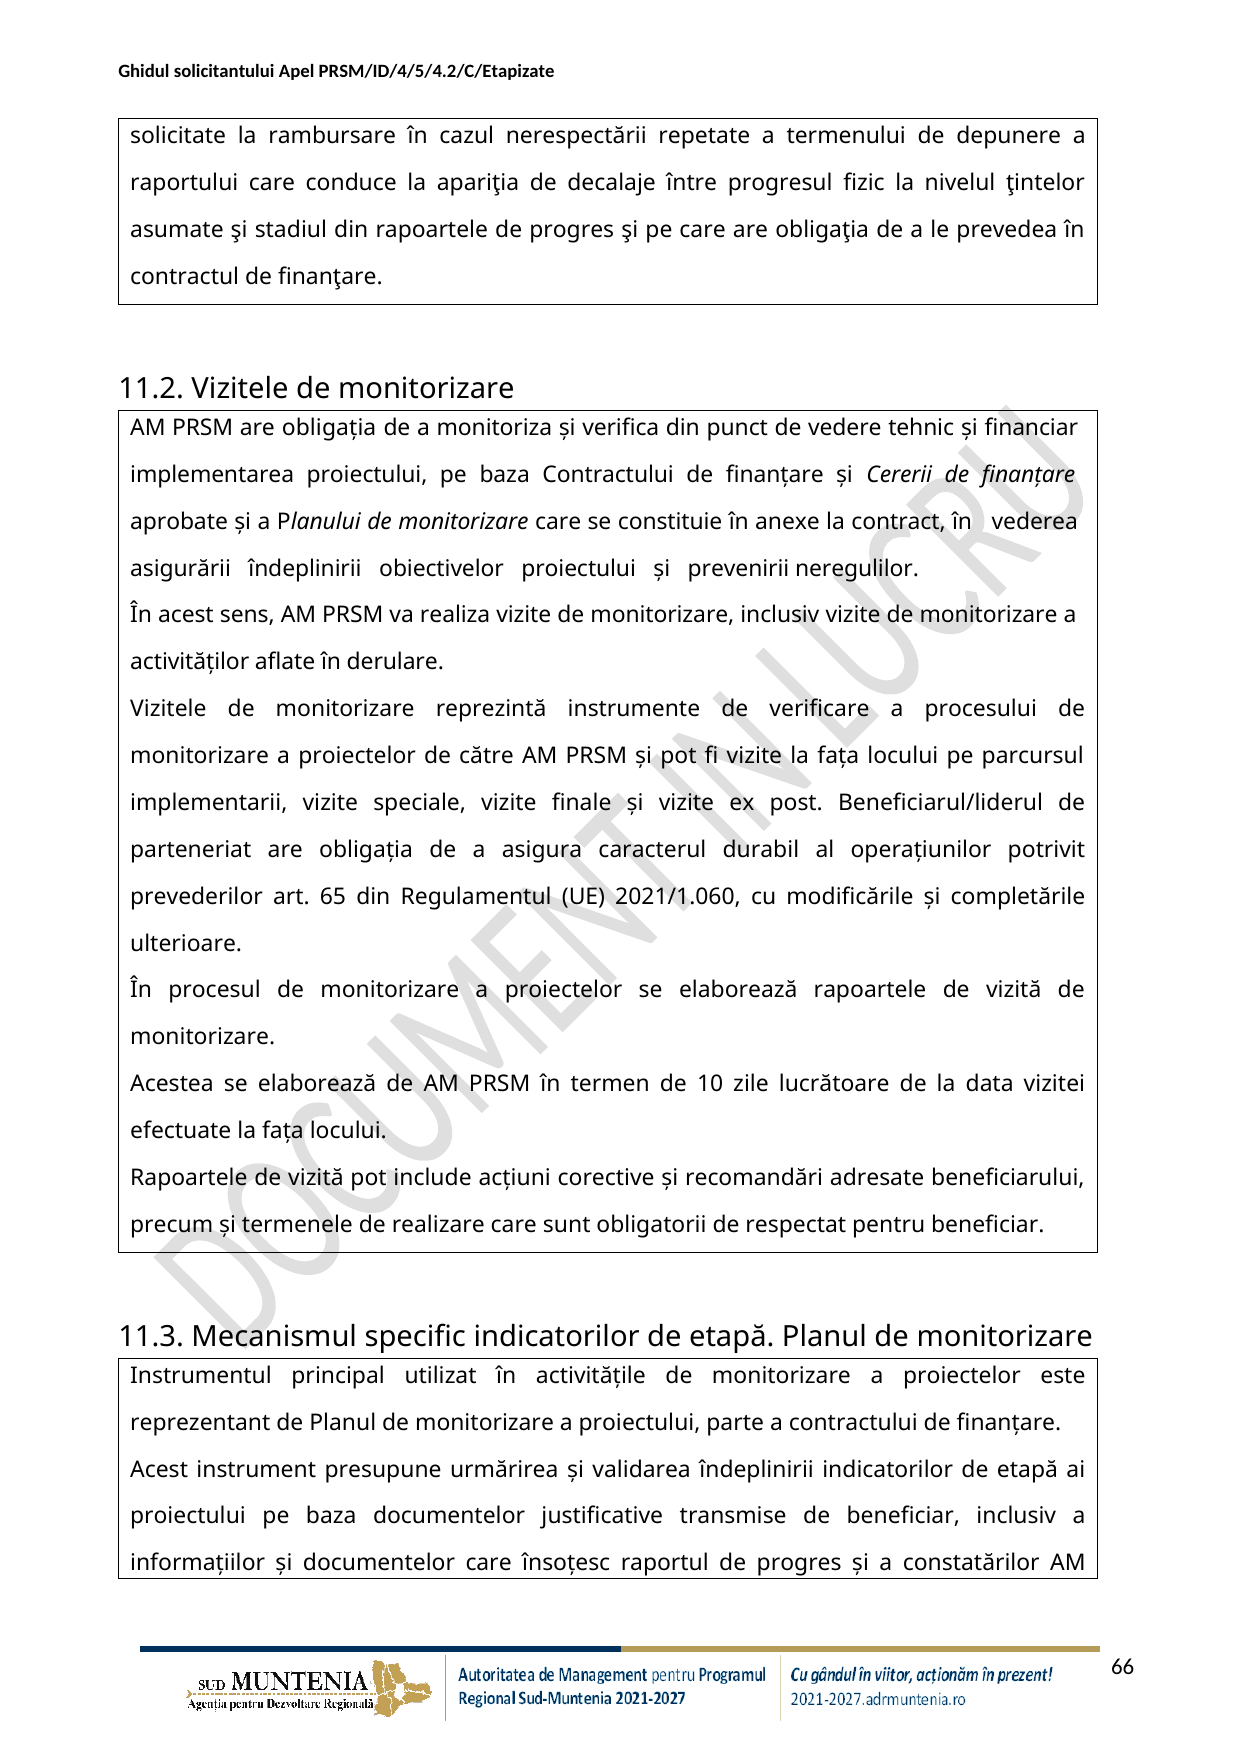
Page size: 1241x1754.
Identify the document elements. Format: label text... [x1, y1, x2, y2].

table_header AM PRSM are obligația de a monitoriza și verifica din punct de vedere tehnic şi financiar implementarea proiectului, pe baza Contractului de finanțare și Cererii de finanțare aprobate și a Planului de monitorizare care se constituie în anexe la contract, în vederea asigurării îndeplinirii obiectivelor proiectului și prevenirii neregulilor. În acest sens, AM PRSM va realiza vizite de monitorizare, inclusiv vizite de monitorizare a activităților aflate în derulare. Vizitele de monitorizare reprezintă instrumente de verificare a procesului de monitorizare a proiectelor de către AM PRSM și pot fi vizite la fața locului pe parcursul implementarii, vizite speciale, vizite finale și vizite ex post. Beneficiarul/liderul de parteneriat are obligația de a asigura caracterul durabil al operațiunilor potrivit prevederilor art. 65 din Regulamentul (UE) 2021/1.060, cu modificările și completările ulterioare. În procesul de monitorizare a proiectelor se elaborează rapoartele de vizită de monitorizare. Acestea se elaborează de AM PRSM în termen de 10 zile lucrătoare de la data vizitei efectuate la fața locului. Rapoartele de vizită pot include acțiuni corective și recomandări adresate beneficiarului, precum și termenele de realizare care sunt obligatorii de respectat pentru beneficiar. [119, 411, 1097, 1252]
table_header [119, 1359, 1097, 1577]
picture [140, 1646, 1100, 1721]
subtitle 11.2. Vizitele de monitorizare [118, 367, 1134, 407]
subtitle 11.3. Mecanismul specific indicatorilor de etapă. Planul de monitorizare [118, 1315, 1134, 1354]
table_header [119, 119, 1097, 304]
